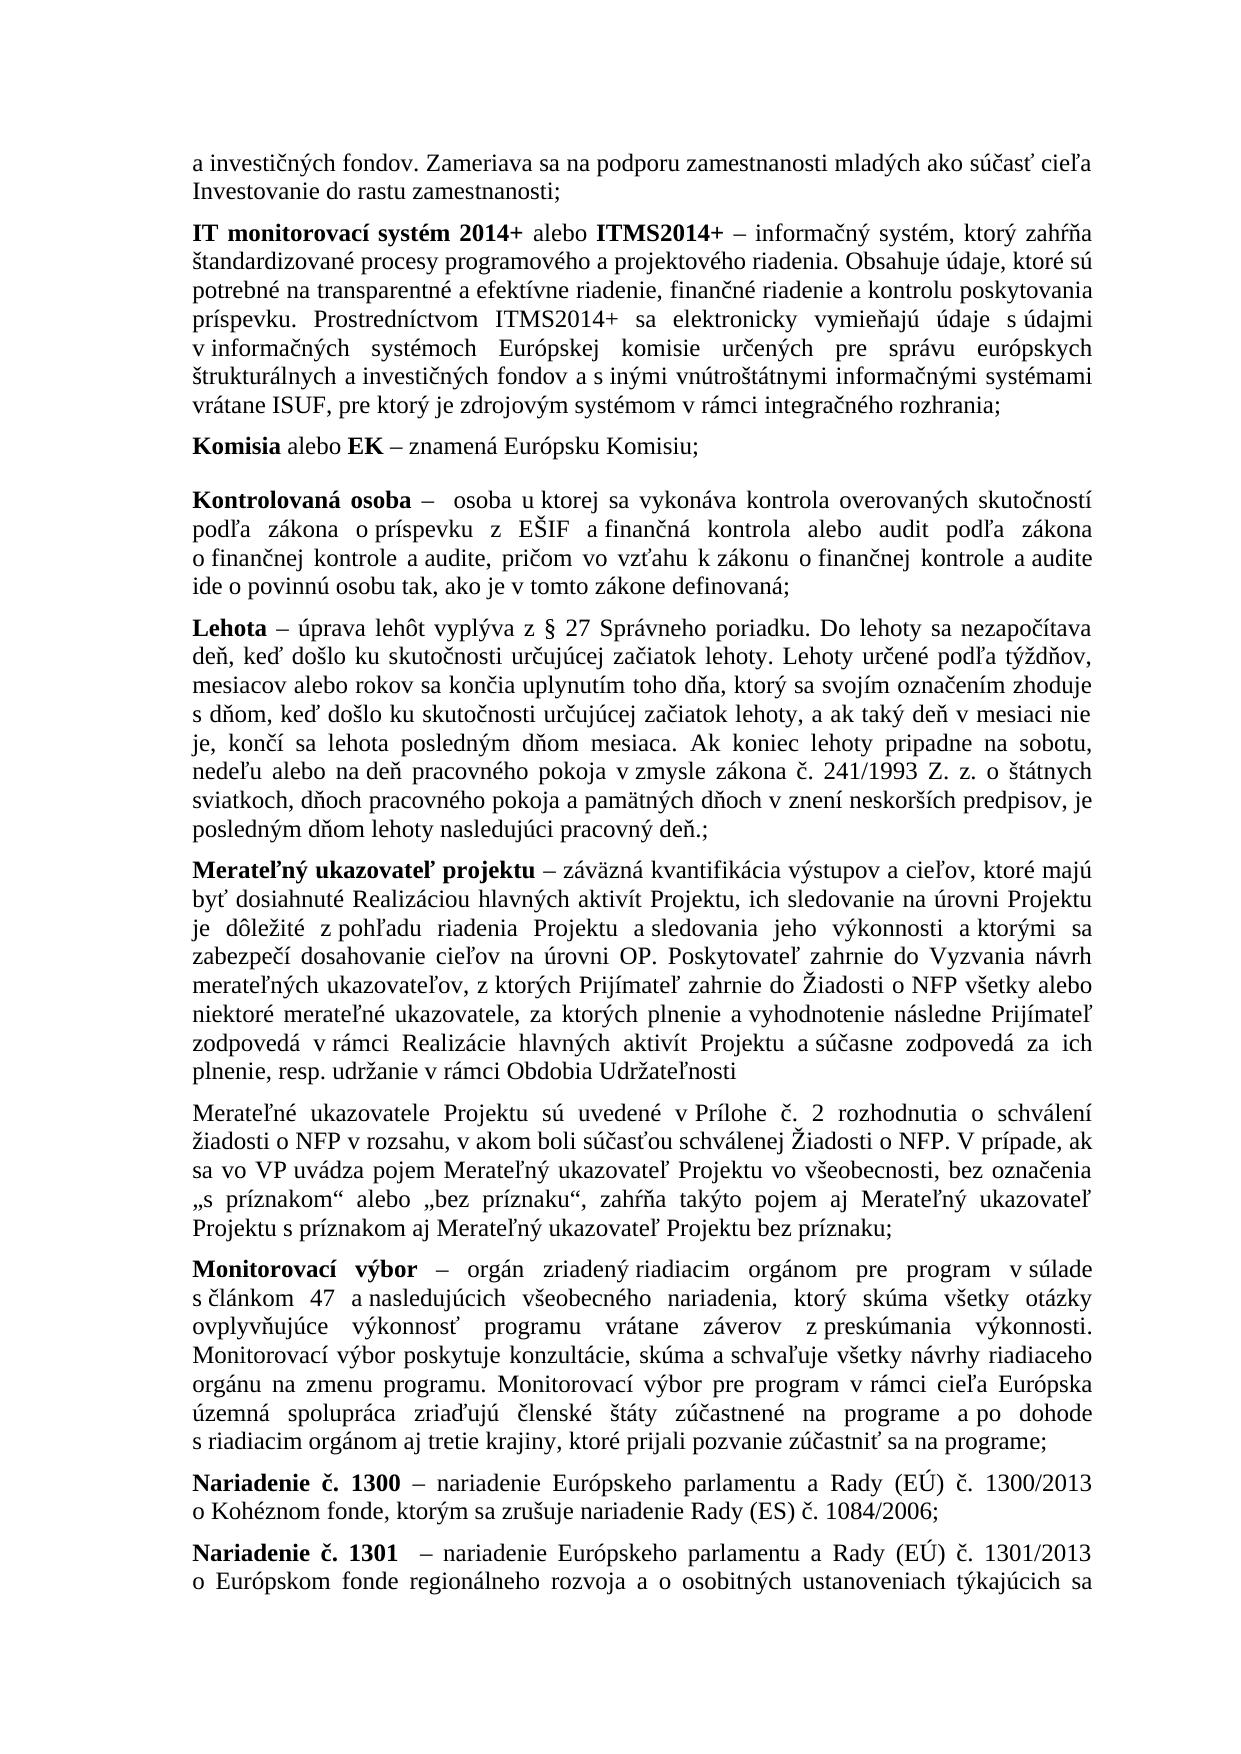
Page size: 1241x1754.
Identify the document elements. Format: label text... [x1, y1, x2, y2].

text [192, 1538, 1093, 1595]
text Merateľný ukazovateľ projektu – záväzná kvantifikácia výstupov a cieľov, ktoré majú byť dosiahnuté Realizáciou hlavných aktivít Projektu, ich sledovanie na úrovni Projektu je dôležité z pohľadu riadenia Projektu a sledovania jeho výkonnosti a ktorými sa zabezpečí dosahovanie cieľov na úrovni OP. Poskytovateľ zahrnie do Vyzvania návrh merateľných ukazovateľov, z ktorých Prijímateľ zahrnie do Žiadosti o NFP všetky alebo niektoré merateľné ukazovatele, za ktorých plnenie a vyhodnotenie následne Prijímateľ zodpovedá v rámci Realizácie hlavných aktivít Projektu a súčasne zodpovedá za ich plnenie, resp. udržanie v rámci Obdobia Udržateľnosti [192, 855, 1093, 1085]
list Komisia alebo EK – znamená Európsku Komisiu; [192, 431, 1093, 460]
text Kontrolovaná osoba – osoba u ktorej sa vykonáva kontrola overovaných skutočností podľa zákona o príspevku z EŠIF a finančná kontrola alebo audit podľa zákona o finančnej kontrole a audite, pričom vo vzťahu k zákonu o finančnej kontrole a audite ide o povinnú osobu tak, ako je v tomto zákone definovaná; [192, 485, 1093, 600]
text IT monitorovací systém 2014+ alebo ITMS2014+ – informačný systém, ktorý zahŕňa štandardizované procesy programového a projektového riadenia. Obsahuje údaje, ktoré sú potrebné na transparentné a efektívne riadenie, finančné riadenie a kontrolu poskytovania príspevku. Prostredníctvom ITMS2014+ sa elektronicky vymieňajú údaje s údajmi v informačných systémoch Európskej komisie určených pre správu európskych štrukturálnych a investičných fondov a s inými vnútroštátnymi informačnými systémami vrátane ISUF, pre ktorý je zdrojovým systémom v rámci integračného rozhrania; [192, 218, 1093, 419]
text Merateľné ukazovatele Projektu sú uvedené v Prílohe č. 2 rozhodnutia o schválení žiadosti o NFP v rozsahu, v akom boli súčasťou schválenej Žiadosti o NFP. V prípade, ak sa vo VP uvádza pojem Merateľný ukazovateľ Projektu vo všeobecnosti, bez označenia „s príznakom“ alebo „bez príznaku“, zahŕňa takýto pojem aj Merateľný ukazovateľ Projektu s príznakom aj Merateľný ukazovateľ Projektu bez príznaku; [192, 1098, 1093, 1241]
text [192, 148, 1093, 205]
text Monitorovací výbor – orgán zriadený riadiacim orgánom pre program v súlade s článkom 47 a nasledujúcich všeobecného nariadenia, ktorý skúma všetky otázky ovplyvňujúce výkonnosť programu vrátane záverov z preskúmania výkonnosti. Monitorovací výbor poskytuje konzultácie, skúma a schvaľuje všetky návrhy riadiaceho orgánu na zmenu programu. Monitorovací výbor pre program v rámci cieľa Európska územná spolupráca zriaďujú členské štáty zúčastnené na programe a po dohode s riadiacim orgánom aj tretie krajiny, ktoré prijali pozvanie zúčastniť sa na programe; [192, 1254, 1093, 1455]
text Lehota – úprava lehôt vyplýva z § 27 Správneho poriadku. Do lehoty sa nezapočítava deň, keď došlo ku skutočnosti určujúcej začiatok lehoty. Lehoty určené podľa týždňov, mesiacov alebo rokov sa končia uplynutím toho dňa, ktorý sa svojím označením zhoduje s dňom, keď došlo ku skutočnosti určujúcej začiatok lehoty, a ak taký deň v mesiaci nie je, končí sa lehota posledným dňom mesiaca. Ak koniec lehoty pripadne na sobotu, nedeľu alebo na deň pracovného pokoja v zmysle zákona č. 241/1993 Z. z. o štátnych sviatkoch, dňoch pracovného pokoja a pamätných dňoch v znení neskorších predpisov, je posledným dňom lehoty nasledujúci pracovný deň.; [192, 613, 1093, 843]
text Nariadenie č. 1300 – nariadenie Európskeho parlamentu a Rady (EÚ) č. 1300/2013 o Kohéznom fonde, ktorým sa zrušuje nariadenie Rady (ES) č. 1084/2006; [192, 1468, 1093, 1525]
